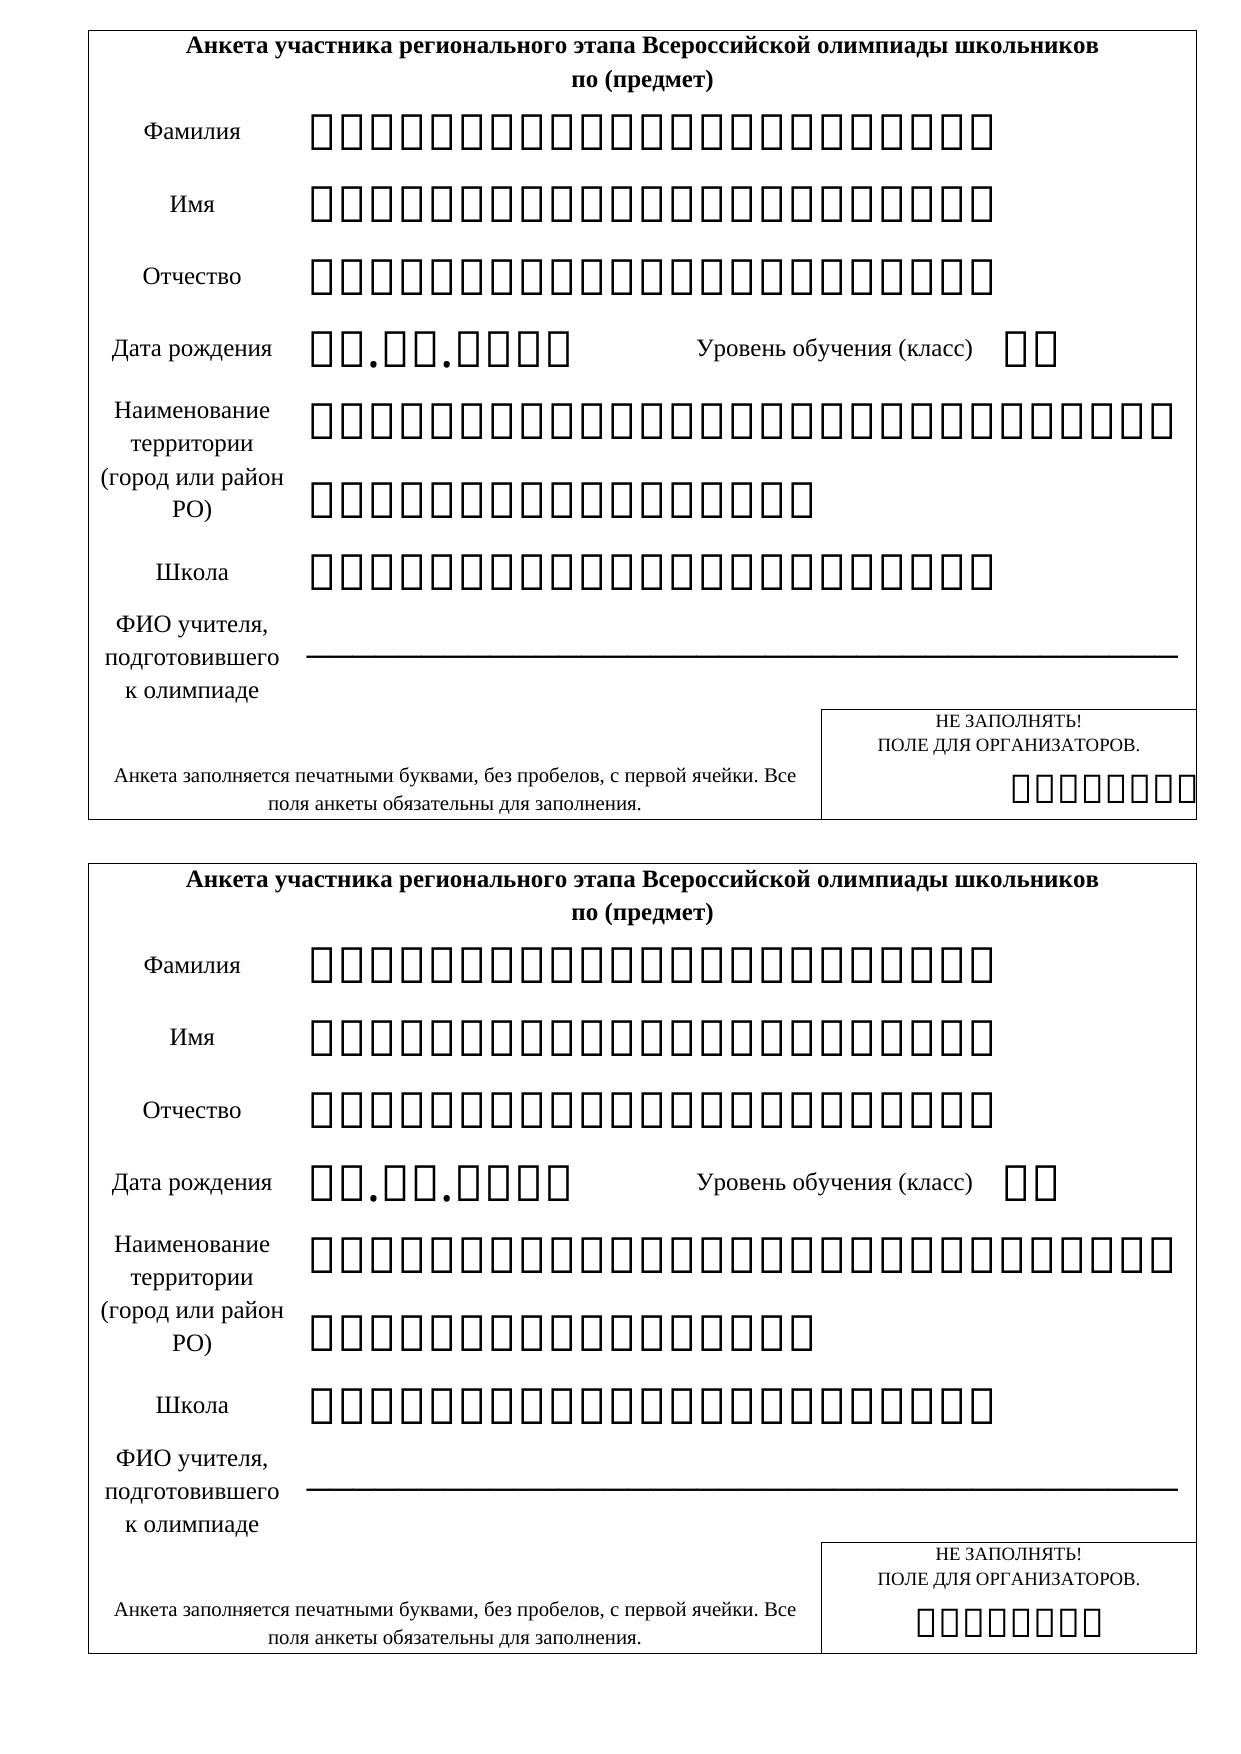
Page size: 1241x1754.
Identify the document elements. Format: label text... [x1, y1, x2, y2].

table_cell Наименование территории (город или район РО) [89, 386, 295, 537]
table_cell  [295, 169, 1196, 241]
table_cell  [822, 1594, 1196, 1653]
table_cell Фамилия [89, 97, 295, 169]
table_cell Уровень обучения (класс) [679, 1148, 989, 1220]
table_cell Наименование территории (город или район РО) [89, 1220, 295, 1371]
table_header Анкета участника регионального этапа Всероссийской олимпиады школьников [89, 31, 1196, 64]
table_cell Анкета заполняется печатными буквами, без пробелов, с первой ячейки. Все поля анкеты обязательны для заполнения. [89, 709, 821, 819]
table_cell  [295, 386, 1196, 537]
table_cell ФИО учителя, подготовившего к олимпиаде [89, 609, 295, 708]
table_cell НЕ ЗАПОЛНЯТЬ! ПОЛЕ ДЛЯ ОРГАНИЗАТОРОВ. [822, 710, 1196, 760]
table_cell  [295, 241, 1196, 314]
table_cell Школа [89, 1371, 295, 1443]
table_cell ______________________________________ [295, 1443, 1196, 1542]
table_cell  [295, 1075, 1196, 1147]
table_cell  [295, 1371, 1196, 1443]
table_header Анкета участника регионального этапа Всероссийской олимпиады школьников [89, 864, 1196, 897]
table_cell .. [295, 314, 679, 386]
table_cell .. [295, 1148, 679, 1220]
table_cell  [295, 537, 1196, 609]
table_cell Имя [89, 1003, 295, 1075]
table_cell по (предмет) [89, 897, 1196, 930]
table_cell НЕ ЗАПОЛНЯТЬ! ПОЛЕ ДЛЯ ОРГАНИЗАТОРОВ. [822, 1543, 1196, 1594]
table_cell по (предмет) [89, 64, 1196, 97]
table_cell ______________________________________ [295, 609, 1196, 708]
table_cell  [295, 97, 1196, 169]
table_cell  [295, 1003, 1196, 1075]
table_cell Дата рождения [89, 1148, 295, 1220]
table_cell Имя [89, 169, 295, 241]
table_cell  [989, 314, 1196, 386]
table_cell Анкета заполняется печатными буквами, без пробелов, с первой ячейки. Все поля анкеты обязательны для заполнения. [89, 1542, 821, 1653]
table_cell Уровень обучения (класс) [679, 314, 989, 386]
table_cell ФИО учителя, подготовившего к олимпиаде [89, 1443, 295, 1542]
table_cell  [295, 930, 1196, 1003]
table_cell  [295, 1220, 1196, 1371]
table_cell  [989, 1148, 1196, 1220]
table_cell  [822, 760, 1196, 819]
table_cell Отчество [89, 241, 295, 314]
table_cell Фамилия [89, 930, 295, 1003]
table_cell Школа [89, 537, 295, 609]
table_cell Отчество [89, 1075, 295, 1147]
table_cell Дата рождения [89, 314, 295, 386]
